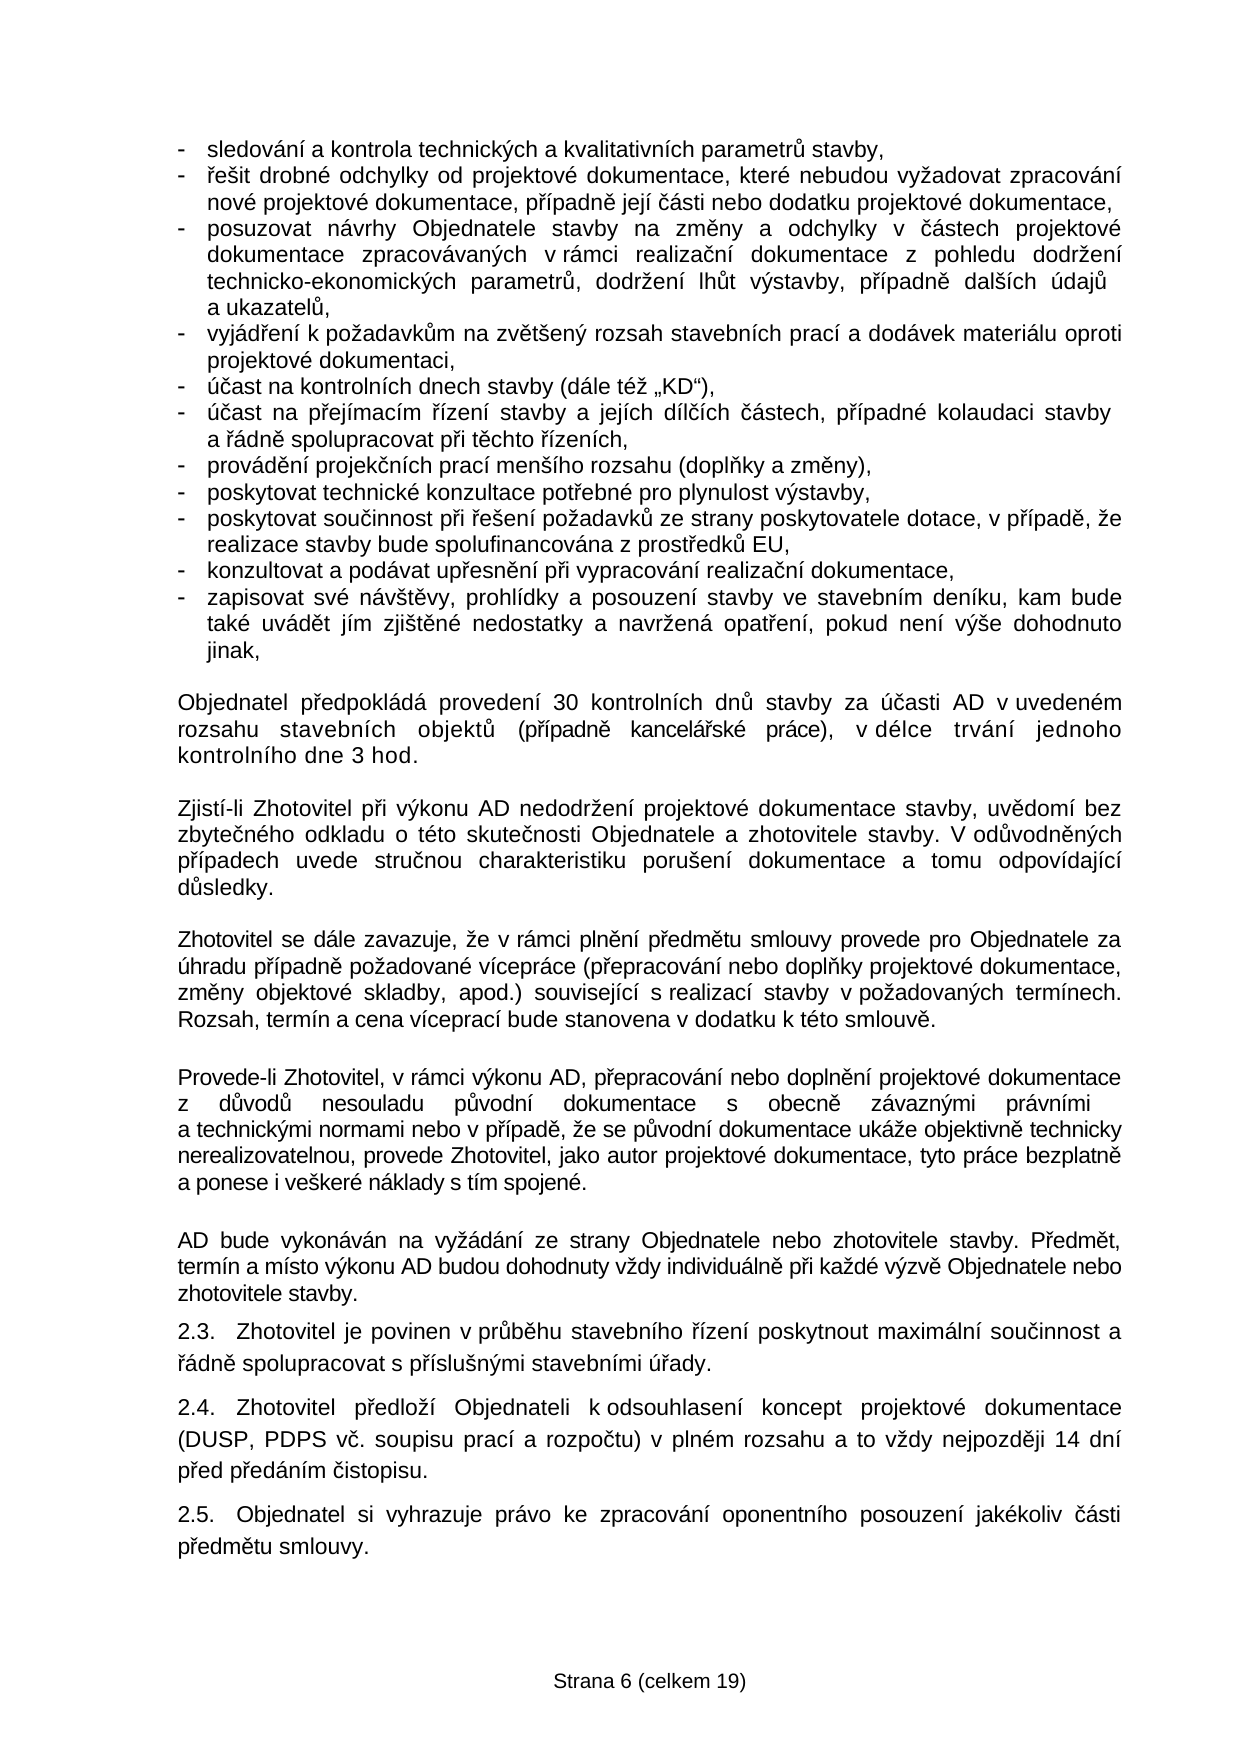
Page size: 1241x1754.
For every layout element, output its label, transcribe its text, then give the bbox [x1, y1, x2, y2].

list konzultovat a podávat upřesnění při vypracování realizační dokumentace, [177, 557, 1122, 584]
list Objednatel si vyhrazuje právo ke zpracování oponentního posouzení jakékoliv části předmětu smlouvy. [177, 1501, 1122, 1559]
list posuzovat návrhy Objednatele stavby na změny a odchylky v částech projektové dokumentace zpracovávaných v rámci realizační dokumentace z pohledu dodržení technicko-ekonomických parametrů, dodržení lhůt výstavby, případně dalších údajů a ukazatelů, [177, 215, 1122, 320]
list účast na kontrolních dnech stavby (dále též „KD“), [177, 373, 1122, 399]
list poskytovat součinnost při řešení požadavků ze strany poskytovatele dotace, v případě, že realizace stavby bude spolufinancována z prostředků EU, [177, 505, 1122, 557]
list Zhotovitel je povinen v průběhu stavebního řízení poskytnout maximální součinnost a řádně spolupracovat s příslušnými stavebními úřady. [177, 1318, 1122, 1376]
list účast na přejímacím řízení stavby a jejích dílčích částech, případné kolaudaci stavby a řádně spolupracovat při těchto řízeních, [177, 399, 1122, 452]
text Objednatel předpokládá provedení 30 kontrolních dnů stavby za účasti AD v uvedeném rozsahu stavebních objektů (případně kancelářské práce), v délce trvání jednoho kontrolního dne 3 hod. [177, 689, 1122, 768]
text Zjistí-li Zhotovitel při výkonu AD nedodržení projektové dokumentace stavby, uvědomí bez zbytečného odkladu o této skutečnosti Objednatele a zhotovitele stavby. V odůvodněných případech uvede stručnou charakteristiku porušení dokumentace a tomu odpovídající důsledky. [177, 795, 1122, 900]
list řešit drobné odchylky od projektové dokumentace, které nebudou vyžadovat zpracování nové projektové dokumentace, případně její části nebo dodatku projektové dokumentace, [177, 162, 1122, 215]
text Provede-li Zhotovitel, v rámci výkonu AD, přepracování nebo doplnění projektové dokumentace z důvodů nesouladu původní dokumentace s obecně závaznými právními a technickými normami nebo v případě, že se původní dokumentace ukáže objektivně technicky nerealizovatelnou, provede Zhotovitel, jako autor projektové dokumentace, tyto práce bezplatně a ponese i veškeré náklady s tím spojené. [177, 1063, 1122, 1195]
list poskytovat technické konzultace potřebné pro plynulost výstavby, [177, 478, 1122, 505]
text AD bude vykonáván na vyžádání ze strany Objednatele nebo zhotovitele stavby. Předmět, termín a místo výkonu AD budou dohodnuty vždy individuálně při každé výzvě Objednatele nebo zhotovitele stavby. [177, 1227, 1122, 1306]
list provádění projekčních prací menšího rozsahu (doplňky a změny), [177, 452, 1122, 478]
list Zhotovitel předloží Objednateli k odsouhlasení koncept projektové dokumentace (DUSP, PDPS vč. soupisu prací a rozpočtu) v plném rozsahu a to vždy nejpozději 14 dní před předáním čistopisu. [177, 1394, 1122, 1483]
list sledování a kontrola technických a kvalitativních parametrů stavby, [177, 136, 1122, 162]
list zapisovat své návštěvy, prohlídky a posouzení stavby ve stavebním deníku, kam bude také uvádět jím zjištěné nedostatky a navržená opatření, pokud není výše dohodnuto jinak, [177, 584, 1122, 663]
list vyjádření k požadavkům na zvětšený rozsah stavebních prací a dodávek materiálu oproti projektové dokumentaci, [177, 320, 1122, 373]
text Zhotovitel se dále zavazuje, že v rámci plnění předmětu smlouvy provede pro Objednatele za úhradu případně požadované vícepráce (přepracování nebo doplňky projektové dokumentace, změny objektové skladby, apod.) související s realizací stavby v požadovaných termínech. Rozsah, termín a cena víceprací bude stanovena v dodatku k této smlouvě. [177, 926, 1122, 1032]
